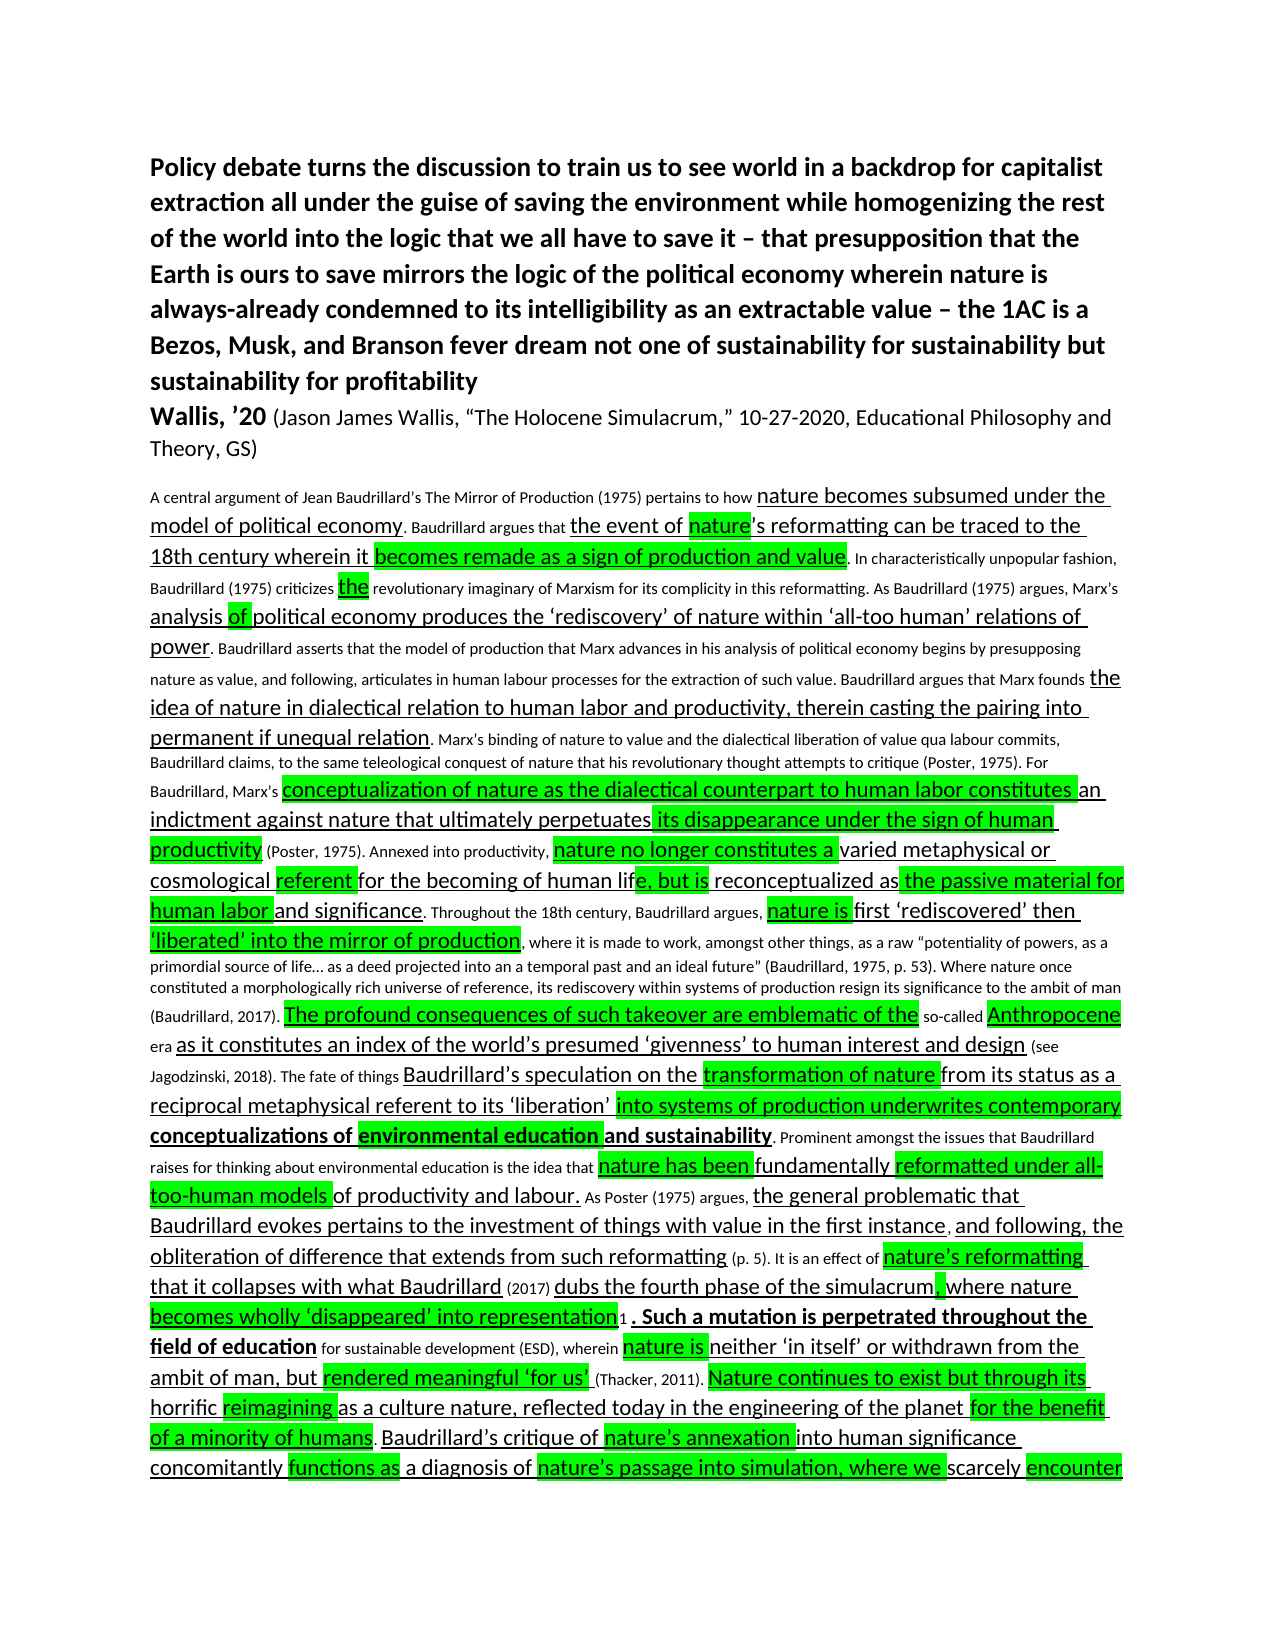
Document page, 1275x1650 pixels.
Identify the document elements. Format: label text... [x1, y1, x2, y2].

text Wallis, ’20 (Jason James Wallis, “The Holocene Simulacrum,” 10-27-2020, Educational Philosophy and Theory, GS) [150, 399, 1125, 463]
subtitle Policy debate turns the discussion to train us to see world in a backdrop for capitalist extraction all under the guise of saving the environment while homogenizing the rest of the world into the logic that we all have to save it – that presupposition that the Earth is ours to save mirrors the logic of the political economy wherein nature is always-already condemned to its intelligibility as an extractable value – the 1AC is a Bezos, Musk, and Branson fever dream not one of sustainability for sustainability but sustainability for profitability [150, 150, 1125, 397]
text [150, 481, 1125, 1481]
